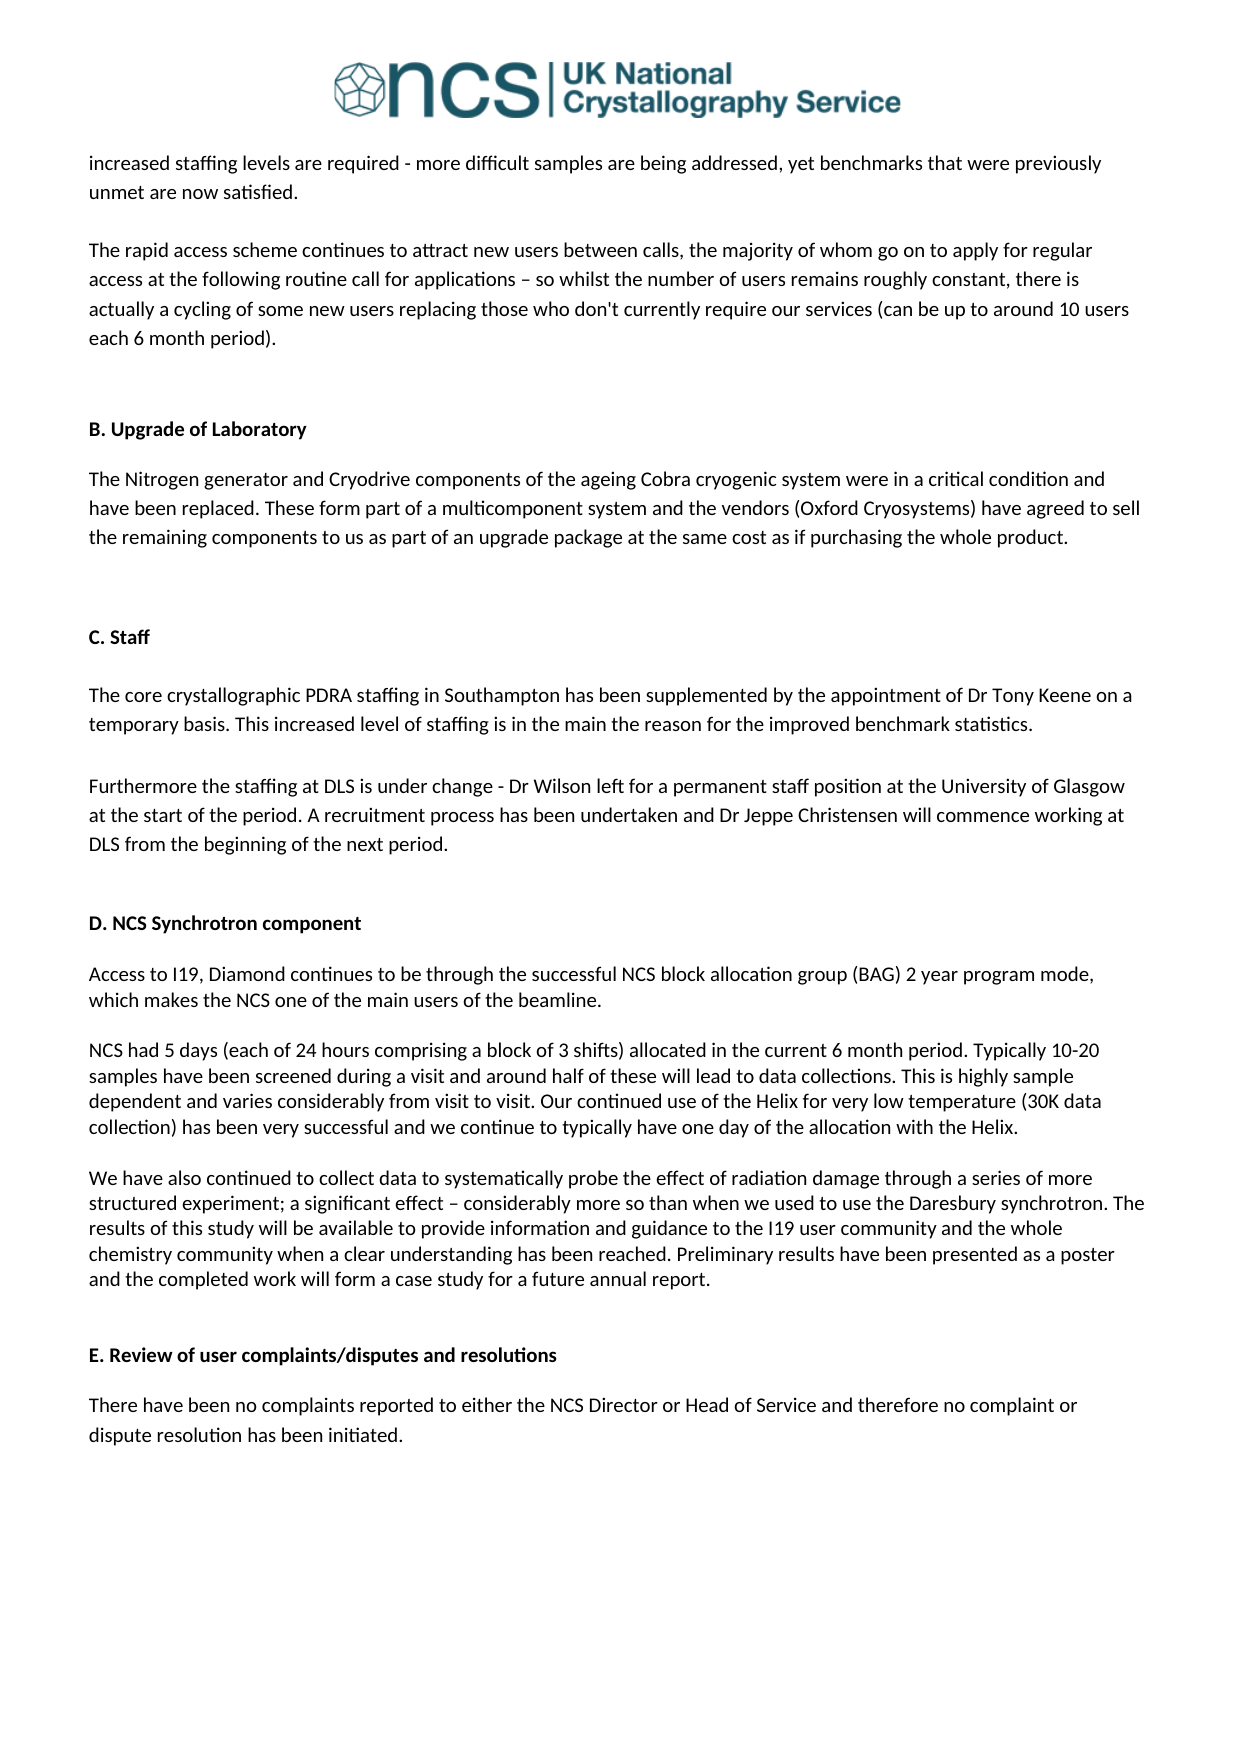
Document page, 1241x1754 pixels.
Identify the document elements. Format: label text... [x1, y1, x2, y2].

text The core crystallographic PDRA staffing in Southampton has been supplemented by the appointment of Dr Tony Keene on a temporary basis. This increased level of staffing is in the main the reason for the improved benchmark statistics. [89, 682, 1146, 737]
text C. Staff [89, 624, 1146, 649]
text B. Upgrade of Laboratory [89, 416, 1146, 441]
text The Nitrogen generator and Cryodrive components of the ageing Cobra cryogenic system were in a critical condition and have been replaced. These form part of a multicomponent system and the vendors (Oxford Cryosystems) have agreed to sell the remaining components to us as part of an upgrade package at the same cost as if purchasing the whole product. [89, 466, 1146, 549]
text Furthermore the staffing at DLS is under change - Dr Wilson left for a permanent staff position at the University of Glasgow at the start of the period. A recruitment process has been undertaken and Dr Jeppe Christensen will commence working at DLS from the beginning of the next period. [89, 773, 1146, 857]
text There have been no complaints reported to either the NCS Director or Head of Service and therefore no complaint or dispute resolution has been initiated. [89, 1393, 1146, 1447]
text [89, 150, 1146, 204]
text E. Review of user complaints/disputes and resolutions [89, 1343, 1146, 1368]
text NCS had 5 days (each of 24 hours comprising a block of 3 shifts) allocated in the current 6 month period. Typically 10-20 samples have been screened during a visit and around half of these will lead to data collections. This is highly sample dependent and varies considerably from visit to visit. Our continued use of the Helix for very low temperature (30K data collection) has been very successful and we continue to typically have one day of the allocation with the Helix. [89, 1038, 1146, 1139]
text D. NCS Synchrotron component [89, 911, 1146, 936]
text The rapid access scheme continues to attract new users between calls, the majority of whom go on to apply for regular access at the following routine call for applications – so whilst the number of users remains roughly constant, there is actually a cycling of some new users replacing those who don't currently require our services (can be up to around 10 users each 6 month period). [89, 237, 1146, 350]
text Access to I19, Diamond continues to be through the successful NCS block allocation group (BAG) 2 year program mode, which makes the NCS one of the main users of the beamline. [89, 961, 1146, 1012]
picture [334, 62, 901, 118]
text We have also continued to collect data to systematically probe the effect of radiation damage through a series of more structured experiment; a significant effect – considerably more so than when we used to use the Daresbury synchrotron. The results of this study will be available to provide information and guidance to the I19 user community and the whole chemistry community when a clear understanding has been reached. Preliminary results have been presented as a poster and the completed work will form a case study for a future annual report. [89, 1165, 1146, 1292]
